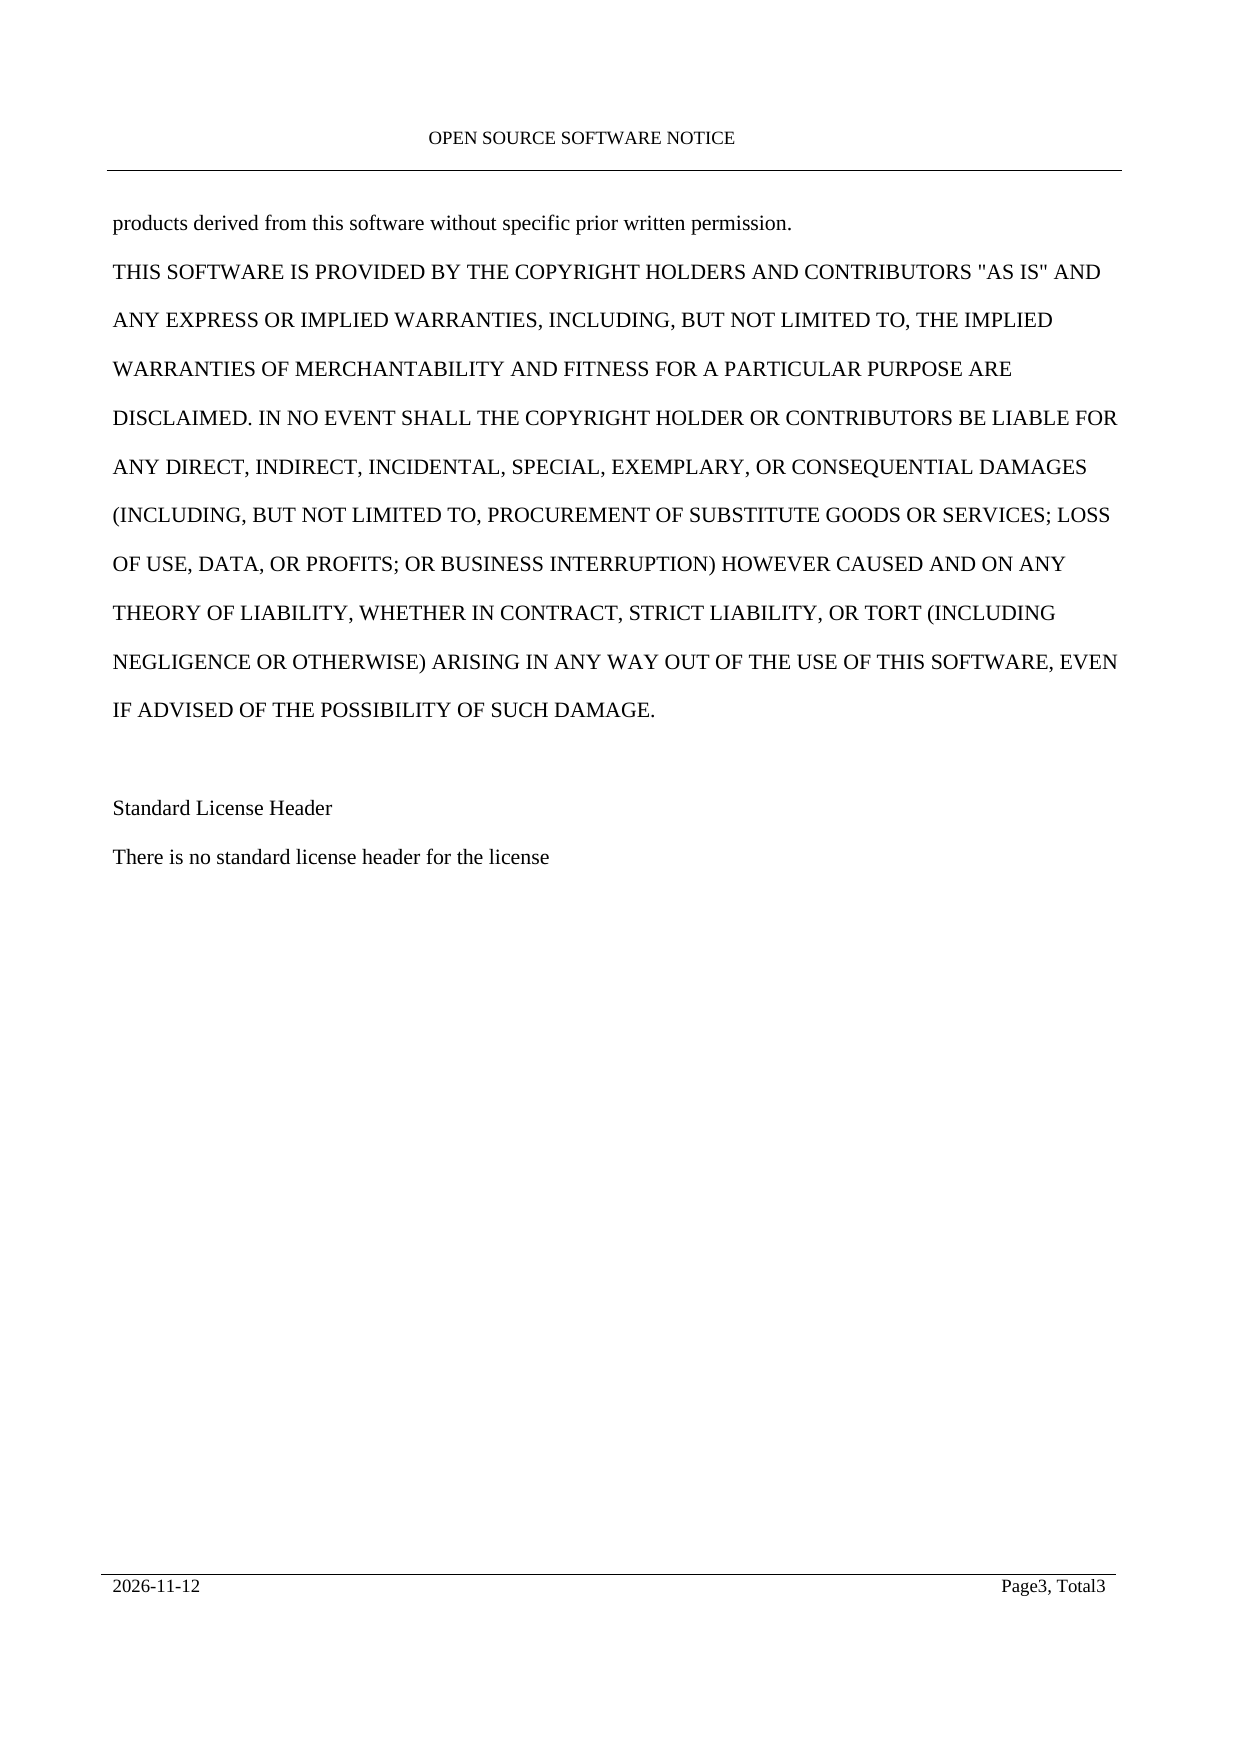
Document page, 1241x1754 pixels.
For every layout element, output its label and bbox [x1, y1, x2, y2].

text [112, 206, 1128, 873]
